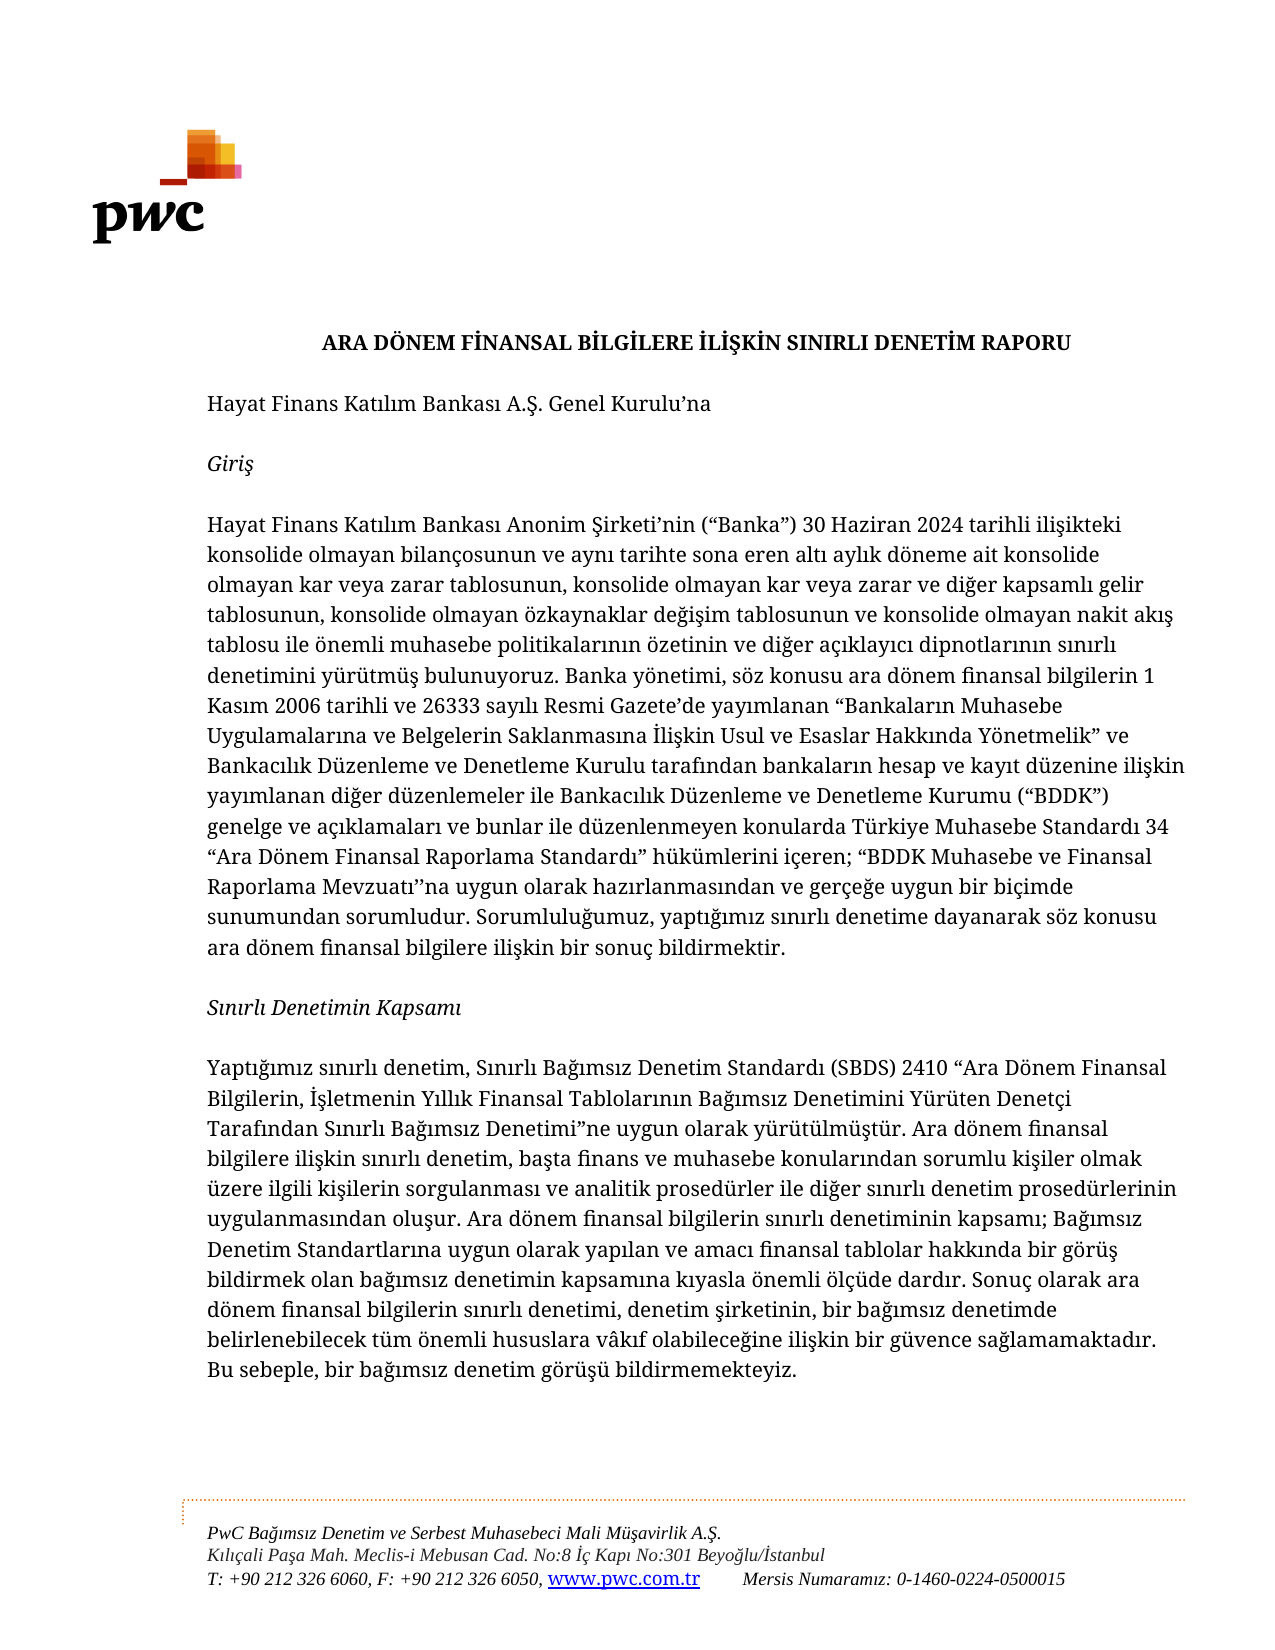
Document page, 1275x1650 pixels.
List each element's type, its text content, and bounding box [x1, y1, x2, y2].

text Yaptığımız sınırlı denetim, Sınırlı Bağımsız Denetim Standardı (SBDS) 2410 “Ara Dönem Finansal Bilgilerin, İşletmenin Yıllık Finansal Tablolarının Bağımsız Denetimini Yürüten Denetçi Tarafından Sınırlı Bağımsız Denetimi”ne uygun olarak yürütülmüştür. Ara dönem finansal bilgilere ilişkin sınırlı denetim, başta finans ve muhasebe konularından sorumlu kişiler olmak üzere ilgili kişilerin sorgulanması ve analitik prosedürler ile diğer sınırlı denetim prosedürlerinin uygulanmasından oluşur. Ara dönem finansal bilgilerin sınırlı denetiminin kapsamı; Bağımsız Denetim Standartlarına uygun olarak yapılan ve amacı finansal tablolar hakkında bir görüş bildirmek olan bağımsız denetimin kapsamına kıyasla önemli ölçüde dardır. Sonuç olarak ara dönem finansal bilgilerin sınırlı denetimi, denetim şirketinin, bir bağımsız denetimde belirlenebilecek tüm önemli hususlara vâkıf olabileceğine ilişkin bir güvence sağlamamaktadır. Bu sebeple, bir bağımsız denetim görüşü bildirmemekteyiz. [207, 1052, 1186, 1384]
text Giriş [207, 447, 1186, 478]
text Sınırlı Denetimin Kapsamı [207, 991, 1186, 1021]
text Hayat Finans Katılım Bankası Anonim Şirketi’nin (“Banka”) 30 Haziran 2024 tarihli ilişikteki konsolide olmayan bilançosunun ve aynı tarihte sona eren altı aylık döneme ait konsolide olmayan kar veya zarar tablosunun, konsolide olmayan kar veya zarar ve diğer kapsamlı gelir tablosunun, konsolide olmayan özkaynaklar değişim tablosunun ve konsolide olmayan nakit akış tablosu ile önemli muhasebe politikalarının özetinin ve diğer açıklayıcı dipnotlarının sınırlı denetimini yürütmüş bulunuyoruz. Banka yönetimi, söz konusu ara dönem finansal bilgilerin 1 Kasım 2006 tarihli ve 26333 sayılı Resmi Gazete’de yayımlanan “Bankaların Muhasebe Uygulamalarına ve Belgelerin Saklanmasına İlişkin Usul ve Esaslar Hakkında Yönetmelik” ve Bankacılık Düzenleme ve Denetleme Kurulu tarafından bankaların hesap ve kayıt düzenine ilişkin yayımlanan diğer düzenlemeler ile Bankacılık Düzenleme ve Denetleme Kurumu (“BDDK”) genelge ve açıklamaları ve bunlar ile düzenlenmeyen konularda Türkiye Muhasebe Standardı 34 “Ara Dönem Finansal Raporlama Standardı” hükümlerini içeren; “BDDK Muhasebe ve Finansal Raporlama Mevzuatı’’na uygun olarak hazırlanmasından ve gerçeğe uygun bir biçimde sunumundan sorumludur. Sorumluluğumuz, yaptığımız sınırlı denetime dayanarak söz konusu ara dönem finansal bilgilere ilişkin bir sonuç bildirmektir. [207, 508, 1186, 961]
text Hayat Finans Katılım Bankası A.Ş. Genel Kurulu’na [207, 387, 1186, 417]
text ARA DÖNEM FİNANSAL BİLGİLERE İLİŞKİN SINIRLI DENETİM RAPORU [207, 327, 1186, 357]
picture [51, 88, 283, 285]
